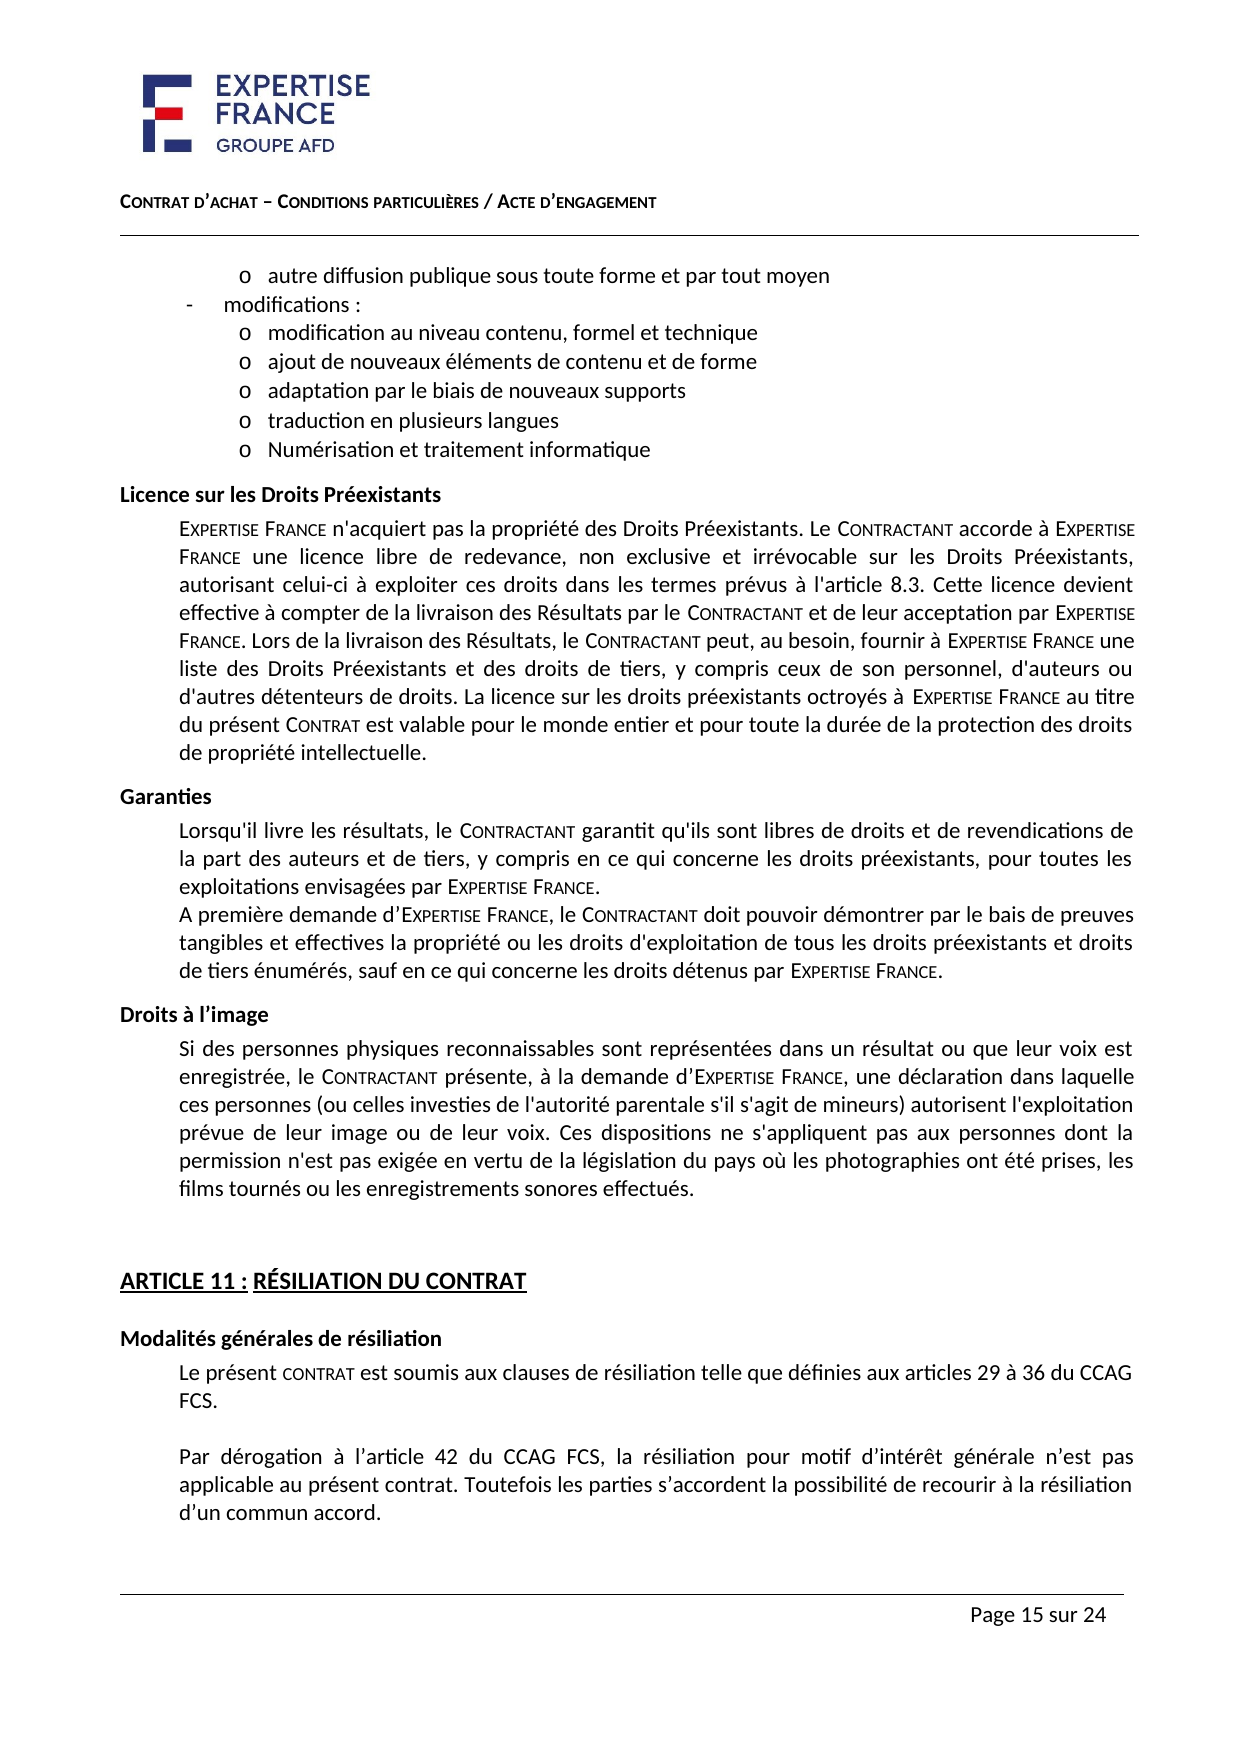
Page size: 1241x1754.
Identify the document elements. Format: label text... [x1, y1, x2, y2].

list RÉsiliation du contrat [120, 1265, 1135, 1296]
subtitle Licence sur les Droits Préexistants [120, 477, 1135, 508]
list adaptation par le biais de nouveaux supports [238, 377, 1135, 406]
list ajout de nouveaux éléments de contenu et de forme [238, 347, 1135, 377]
subtitle Garanties [120, 779, 1135, 810]
list autre diffusion publique sous toute forme et par tout moyen [238, 261, 1135, 290]
subtitle Droits à l’image [120, 997, 1135, 1028]
text Lorsqu'il livre les résultats, le Contractant garantit qu'ils sont libres de droits et de revendications de la part des auteurs et de tiers, y compris en ce qui concerne les droits préexistants, pour toutes les exploitations envisagées par Expertise France. [179, 816, 1135, 900]
picture [120, 41, 397, 183]
subtitle Modalités générales de résiliation [120, 1321, 1135, 1352]
text Par dérogation à l’article 42 du CCAG FCS, la résiliation pour motif d’intérêt générale n’est pas applicable au présent contrat. Toutefois les parties s’accordent la possibilité de recourir à la résiliation d’un commun accord. [179, 1442, 1135, 1526]
list Numérisation et traitement informatique [238, 435, 1135, 464]
text A première demande d’Expertise France, le Contractant doit pouvoir démontrer par le bais de preuves tangibles et effectives la propriété ou les droits d'exploitation de tous les droits préexistants et droits de tiers énumérés, sauf en ce qui concerne les droits détenus par Expertise France. [179, 900, 1135, 984]
list modification au niveau contenu, formel et technique [238, 318, 1135, 347]
list traduction en plusieurs langues [238, 406, 1135, 435]
text Expertise France n'acquiert pas la propriété des Droits Préexistants. Le Contractant accorde à Expertise France une licence libre de redevance, non exclusive et irrévocable sur les Droits Préexistants, autorisant celui-ci à exploiter ces droits dans les termes prévus à l'article 8.3. Cette licence devient effective à compter de la livraison des Résultats par le Contractant et de leur acceptation par Expertise France. Lors de la livraison des Résultats, le Contractant peut, au besoin, fournir à Expertise France une liste des Droits Préexistants et des droits de tiers, y compris ceux de son personnel, d'auteurs ou d'autres détenteurs de droits. La licence sur les droits préexistants octroyés à Expertise France au titre du présent Contrat est valable pour le monde entier et pour toute la durée de la protection des droits de propriété intellectuelle. [179, 514, 1135, 766]
text Le présent contrat est soumis aux clauses de résiliation telle que définies aux articles 29 à 36 du CCAG FCS. [179, 1358, 1135, 1414]
list modifications : [186, 290, 1135, 318]
text Si des personnes physiques reconnaissables sont représentées dans un résultat ou que leur voix est enregistrée, le Contractant présente, à la demande d’Expertise France, une déclaration dans laquelle ces personnes (ou celles investies de l'autorité parentale s'il s'agit de mineurs) autorisent l'exploitation prévue de leur image ou de leur voix. Ces dispositions ne s'appliquent pas aux personnes dont la permission n'est pas exigée en vertu de la législation du pays où les photographies ont été prises, les films tournés ou les enregistrements sonores effectués. [179, 1034, 1135, 1202]
